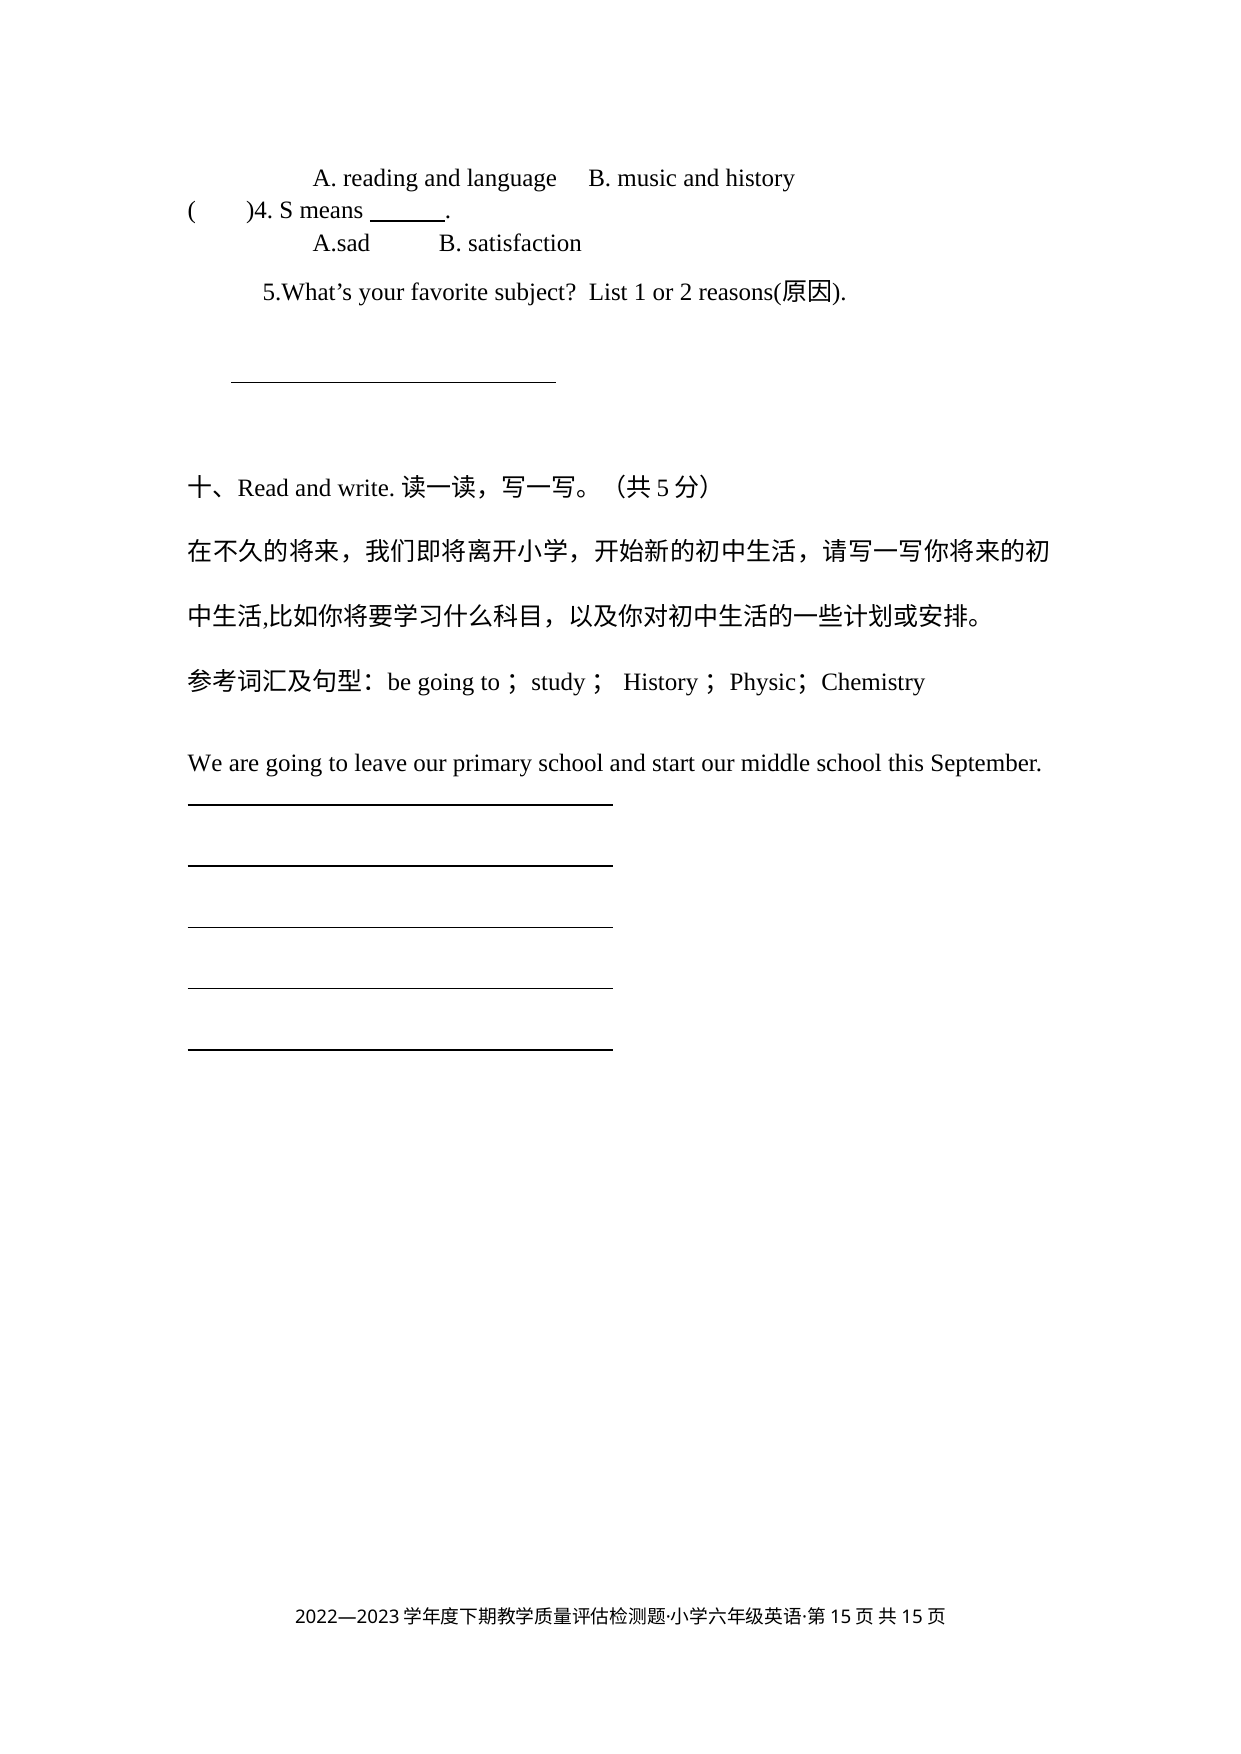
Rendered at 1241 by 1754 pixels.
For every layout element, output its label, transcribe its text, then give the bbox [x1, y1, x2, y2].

text A.sad B. satisfaction [187, 226, 1053, 258]
list Read and write. 读一读，写一写。（共5分） [187, 453, 1053, 518]
text 参考词汇及句型：be going to ；study ； History ；Physic；Chemistry [187, 648, 1053, 713]
text 在不久的将来，我们即将离开小学，开始新的初中生活，请写一写你将来的初中生活,比如你将要学习什么科目，以及你对初中生活的一些计划或安排。 [187, 518, 1053, 648]
text 5.What’s your favorite subject? List 1 or 2 reasons(原因). [187, 258, 1053, 323]
text We are going to leave our primary school and start our middle school this September. [187, 746, 1053, 778]
text A. reading and language B. music and history [262, 161, 1053, 193]
text ( )4. S means . [187, 193, 1053, 226]
